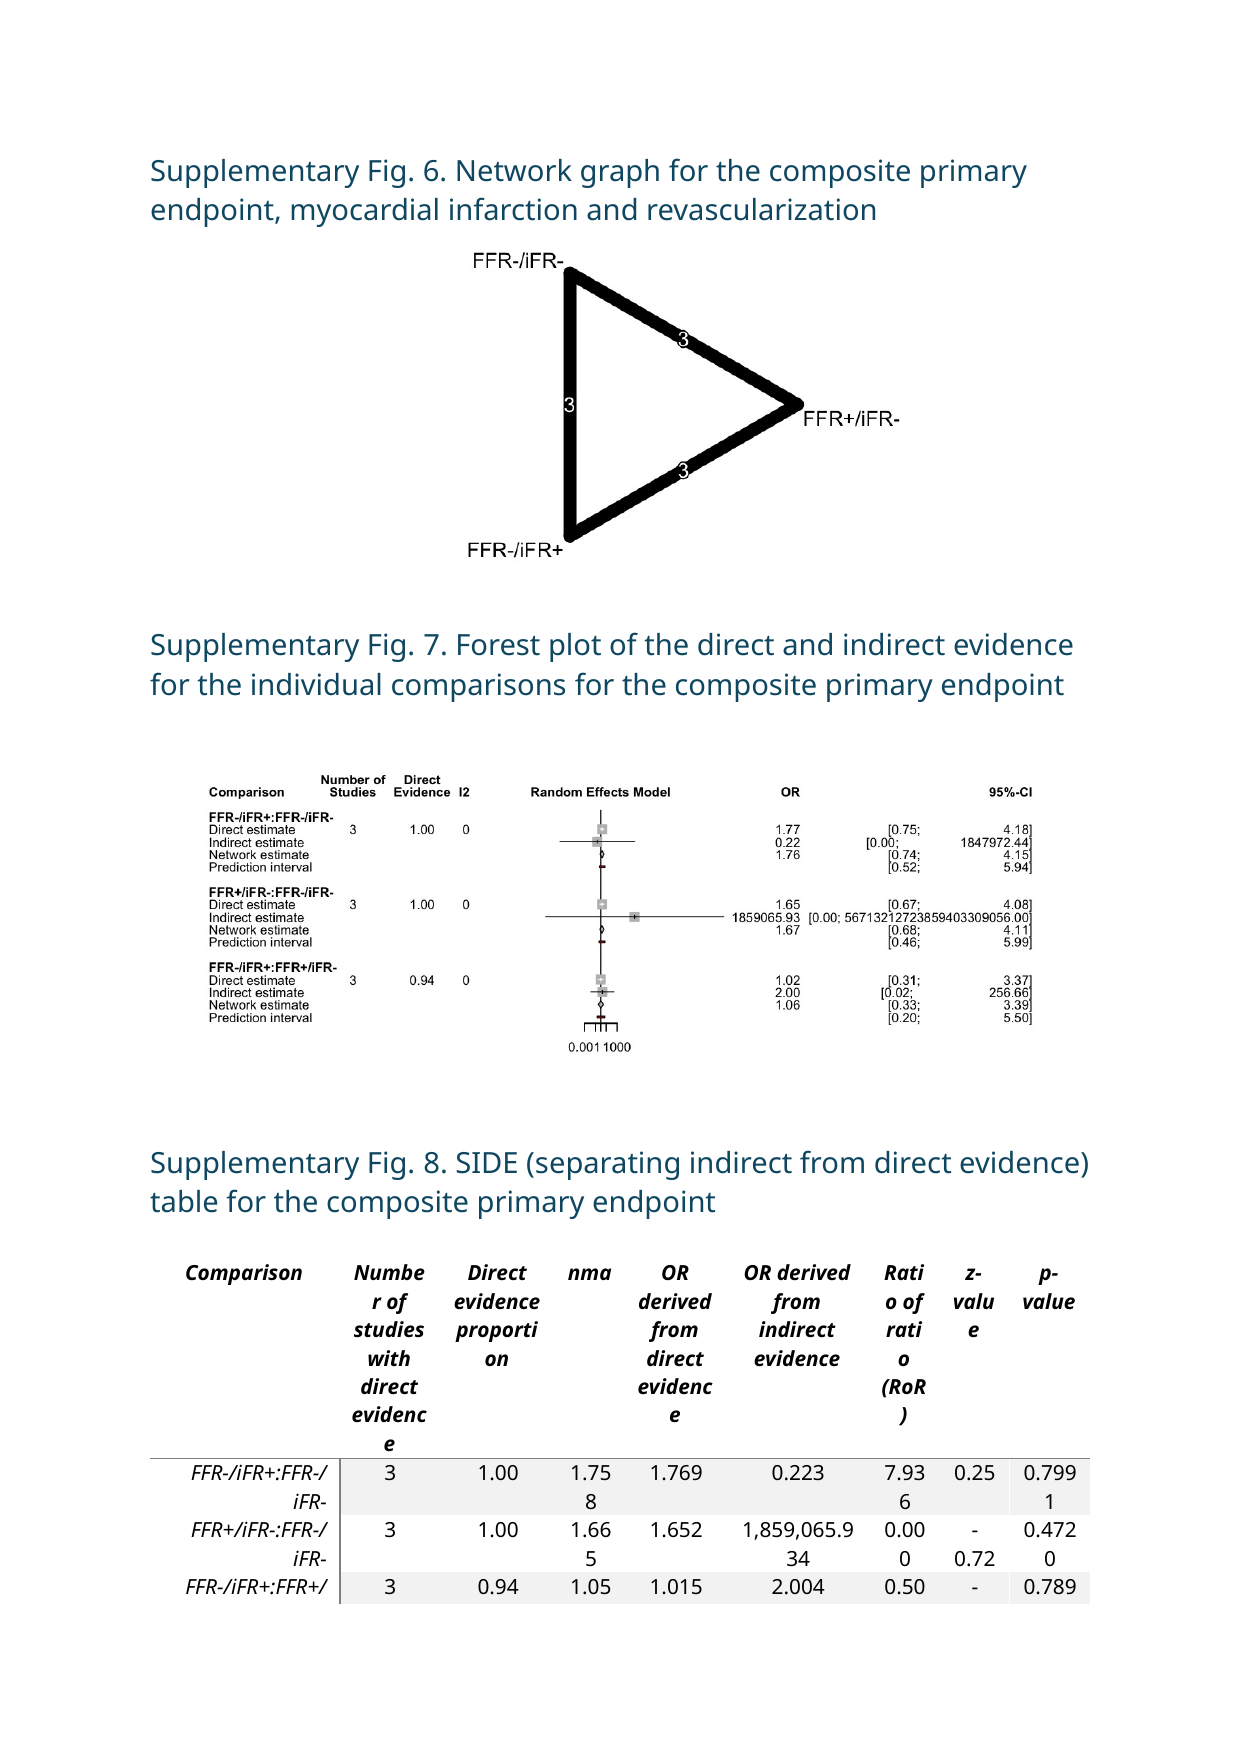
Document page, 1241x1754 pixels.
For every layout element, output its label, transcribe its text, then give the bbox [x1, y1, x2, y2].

table_cell 3 [341, 1572, 440, 1604]
subtitle Supplementary Fig. 6. Network graph for the composite primary endpoint, myocardial infarction and revascularization [150, 150, 1090, 229]
table_cell 7.936 [870, 1459, 940, 1515]
table_cell 0.000 [870, 1515, 940, 1572]
table_header Comparison [150, 1258, 340, 1457]
table_cell 1.652 [626, 1515, 726, 1572]
table_cell 0.7898 [1010, 1572, 1090, 1604]
table_header z-value [940, 1258, 1009, 1457]
picture [150, 237, 1090, 579]
table_cell 0.507 [870, 1572, 940, 1604]
table_cell FFR+/iFR-:FFR-/iFR- [150, 1515, 339, 1572]
table_cell 0.223 [726, 1459, 870, 1515]
table_header Ratio of ratio (RoR) [870, 1258, 940, 1457]
table_cell -0.27 [940, 1572, 1009, 1604]
table_header p-value [1010, 1258, 1090, 1457]
table_cell 0.94 [440, 1572, 556, 1604]
table_cell 1.00 [440, 1515, 556, 1572]
subtitle Supplementary Fig. 7. Forest plot of the direct and indirect evidence for the individual comparisons for the composite primary endpoint [150, 624, 1090, 704]
table_cell 1.769 [626, 1459, 726, 1515]
table_cell 1,859,065.934 [726, 1515, 870, 1572]
table_cell 3 [341, 1515, 440, 1572]
table_cell 1.00 [440, 1459, 556, 1515]
table_cell 1.665 [556, 1515, 626, 1572]
table_cell 1.015 [626, 1572, 726, 1604]
table_header nma [556, 1258, 626, 1457]
table_cell 3 [341, 1459, 440, 1515]
picture [150, 712, 1091, 1097]
table_cell 0.4720 [1010, 1515, 1090, 1572]
table_cell 2.004 [726, 1572, 870, 1604]
table_header OR derived from direct evidence [626, 1258, 726, 1457]
table_header Number of studies with direct evidence [340, 1258, 440, 1457]
table_cell 1.056 [556, 1572, 626, 1604]
table_header Direct evidence proportion [440, 1258, 556, 1457]
table_cell 1.758 [556, 1459, 626, 1515]
table_cell -0.72 [940, 1515, 1009, 1572]
table_header OR derived from indirect evidence [726, 1258, 870, 1457]
table_cell 0.7991 [1010, 1459, 1090, 1515]
subtitle Supplementary Fig. 8. SIDE (separating indirect from direct evidence) table for the composite primary endpoint [150, 1142, 1090, 1221]
table_cell FFR-/iFR+:FFR+/iFR- [150, 1572, 339, 1604]
table_cell FFR-/iFR+:FFR-/iFR- [150, 1459, 339, 1515]
table_cell 0.25 [940, 1459, 1009, 1515]
